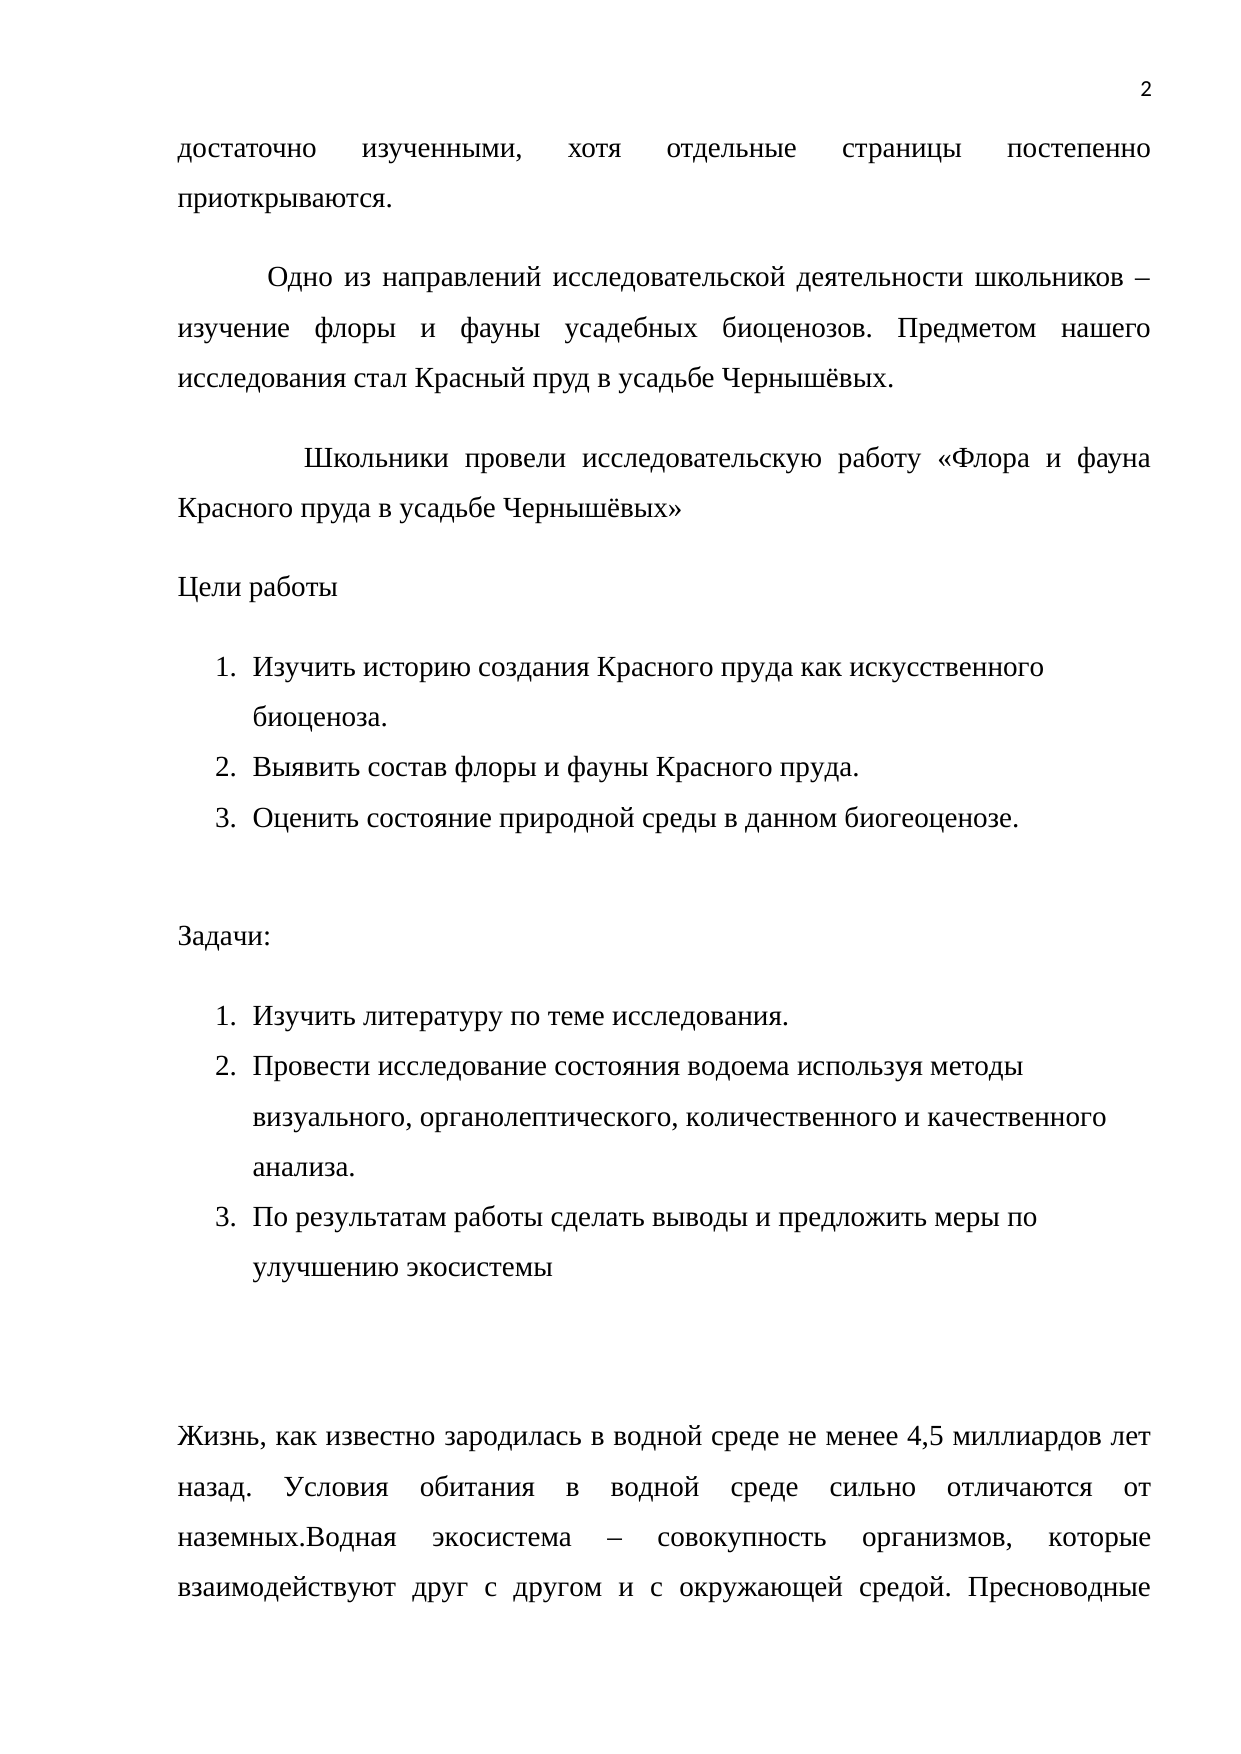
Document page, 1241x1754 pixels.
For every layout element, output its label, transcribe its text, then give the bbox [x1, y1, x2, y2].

list Выявить состав флоры и фауны Красного пруда. [215, 749, 1152, 783]
text Цели работы [177, 569, 1152, 603]
list Изучить литературу по теме исследования. [215, 998, 1152, 1032]
text Одно из направлений исследовательской деятельности школьников – изучение флоры и фауны усадебных биоценозов. Предметом нашего исследования стал Красный пруд в усадьбе Чернышёвых. [177, 259, 1152, 394]
list Изучить историю создания Красного пруда как искусственного биоценоза. [215, 649, 1152, 733]
list Провести исследование состояния водоема используя методы визуального, органолептического, количественного и качественного анализа. [215, 1048, 1152, 1182]
text Школьники провели исследовательскую работу «Флора и фауна Красного пруда в усадьбе Чернышёвых» [177, 440, 1152, 523]
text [177, 1418, 1152, 1603]
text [177, 130, 1152, 214]
list Оценить состояние природной среды в данном биогеоценозе. [215, 800, 1152, 875]
text Задачи: [177, 918, 1152, 952]
list По результатам работы сделать выводы и предложить меры по улучшению экосистемы [215, 1199, 1152, 1325]
